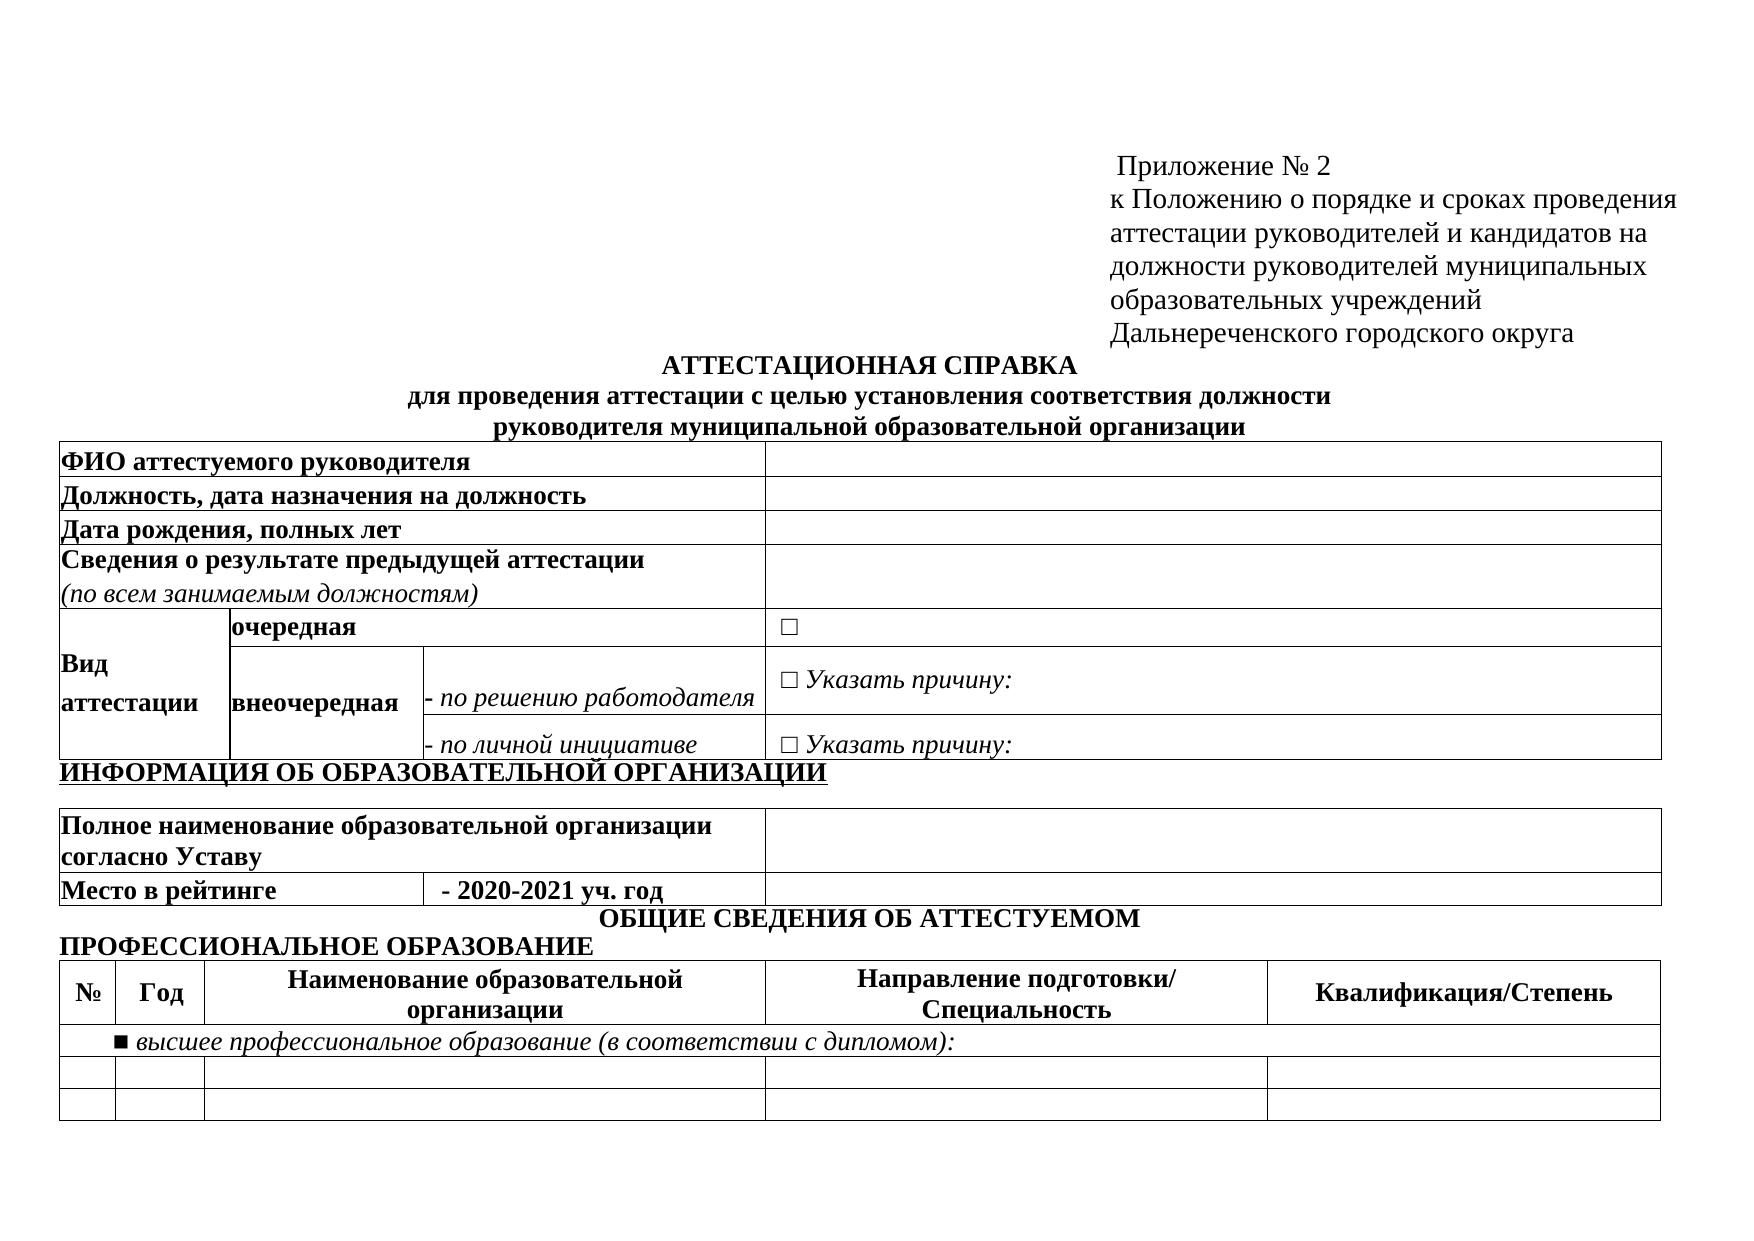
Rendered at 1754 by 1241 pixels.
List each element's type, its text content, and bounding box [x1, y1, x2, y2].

table_cell ■ высшее профессиональное образование (в соответствии с дипломом): [60, 1025, 1660, 1056]
table_header ФИО аттестуемого руководителя [60, 442, 765, 476]
text ПРОФЕССИОНАЛЬНОЕ ОБРАЗОВАНИЕ [59, 933, 1680, 960]
text должности руководителей муниципальных [59, 248, 1680, 282]
text к Положению о порядке и сроках проведения [59, 181, 1680, 215]
table_cell [766, 873, 1661, 905]
table_cell □ Указать причину: [766, 715, 1661, 759]
text для проведения аттестации с целью установления соответствия должности руководителя муниципальной образовательной организации [59, 380, 1680, 441]
table_header № [60, 961, 115, 1024]
table_cell □ Указать причину: [766, 647, 1661, 714]
table_cell Вид аттестации [60, 609, 229, 759]
table_header Направление подготовки/ Специальность [766, 961, 1267, 1024]
table_header [766, 809, 1661, 872]
table_cell [116, 1057, 204, 1088]
table_cell - 2020-2021 уч. год [424, 873, 765, 905]
table_header Квалификация/Степень [1268, 961, 1660, 1024]
table_cell [766, 1089, 1267, 1120]
table_cell [60, 1089, 115, 1120]
table_cell [1268, 1089, 1660, 1120]
table_cell Дата рождения, полных лет [60, 511, 765, 544]
table_cell Место в рейтинге [60, 873, 423, 905]
table_cell □ [766, 609, 1661, 646]
table_cell - по решению работодателя [424, 647, 765, 714]
table_cell [1268, 1057, 1660, 1088]
text Дальнереченского городского округа [59, 315, 1680, 349]
table_cell [205, 1089, 765, 1120]
text Приложение № 2 [59, 148, 1680, 181]
text ОБЩИЕ СВЕДЕНИЯ ОБ АТТЕСТУЕМОМ [59, 906, 1680, 933]
table_header Полное наименование образовательной организации согласно Уставу [60, 809, 765, 872]
text аттестации руководителей и кандидатов на [59, 215, 1680, 248]
table_cell [766, 1057, 1267, 1088]
table_header Год [116, 961, 204, 1024]
table_cell [766, 511, 1661, 544]
table_cell Сведения о результате предыдущей аттестации (по всем занимаемым должностям) [60, 545, 765, 608]
table_cell внеочередная [231, 647, 423, 759]
table_header [766, 442, 1661, 476]
table_cell [766, 477, 1661, 510]
table_cell Должность, дата назначения на должность [60, 477, 765, 510]
table_cell - по личной инициативе [424, 715, 765, 759]
table_cell [205, 1057, 765, 1088]
table_cell [60, 1057, 115, 1088]
text образовательных учреждений [59, 282, 1680, 315]
text АТТЕСТАЦИОННАЯ СПРАВКА [59, 349, 1680, 380]
table_cell [116, 1089, 204, 1120]
table_cell очередная [231, 609, 765, 646]
table_cell [766, 545, 1661, 608]
text ИНФОРМАЦИЯ ОБ ОБРАЗОВАТЕЛЬНОЙ ОРГАНИЗАЦИИ [59, 760, 1680, 787]
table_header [205, 961, 765, 1024]
